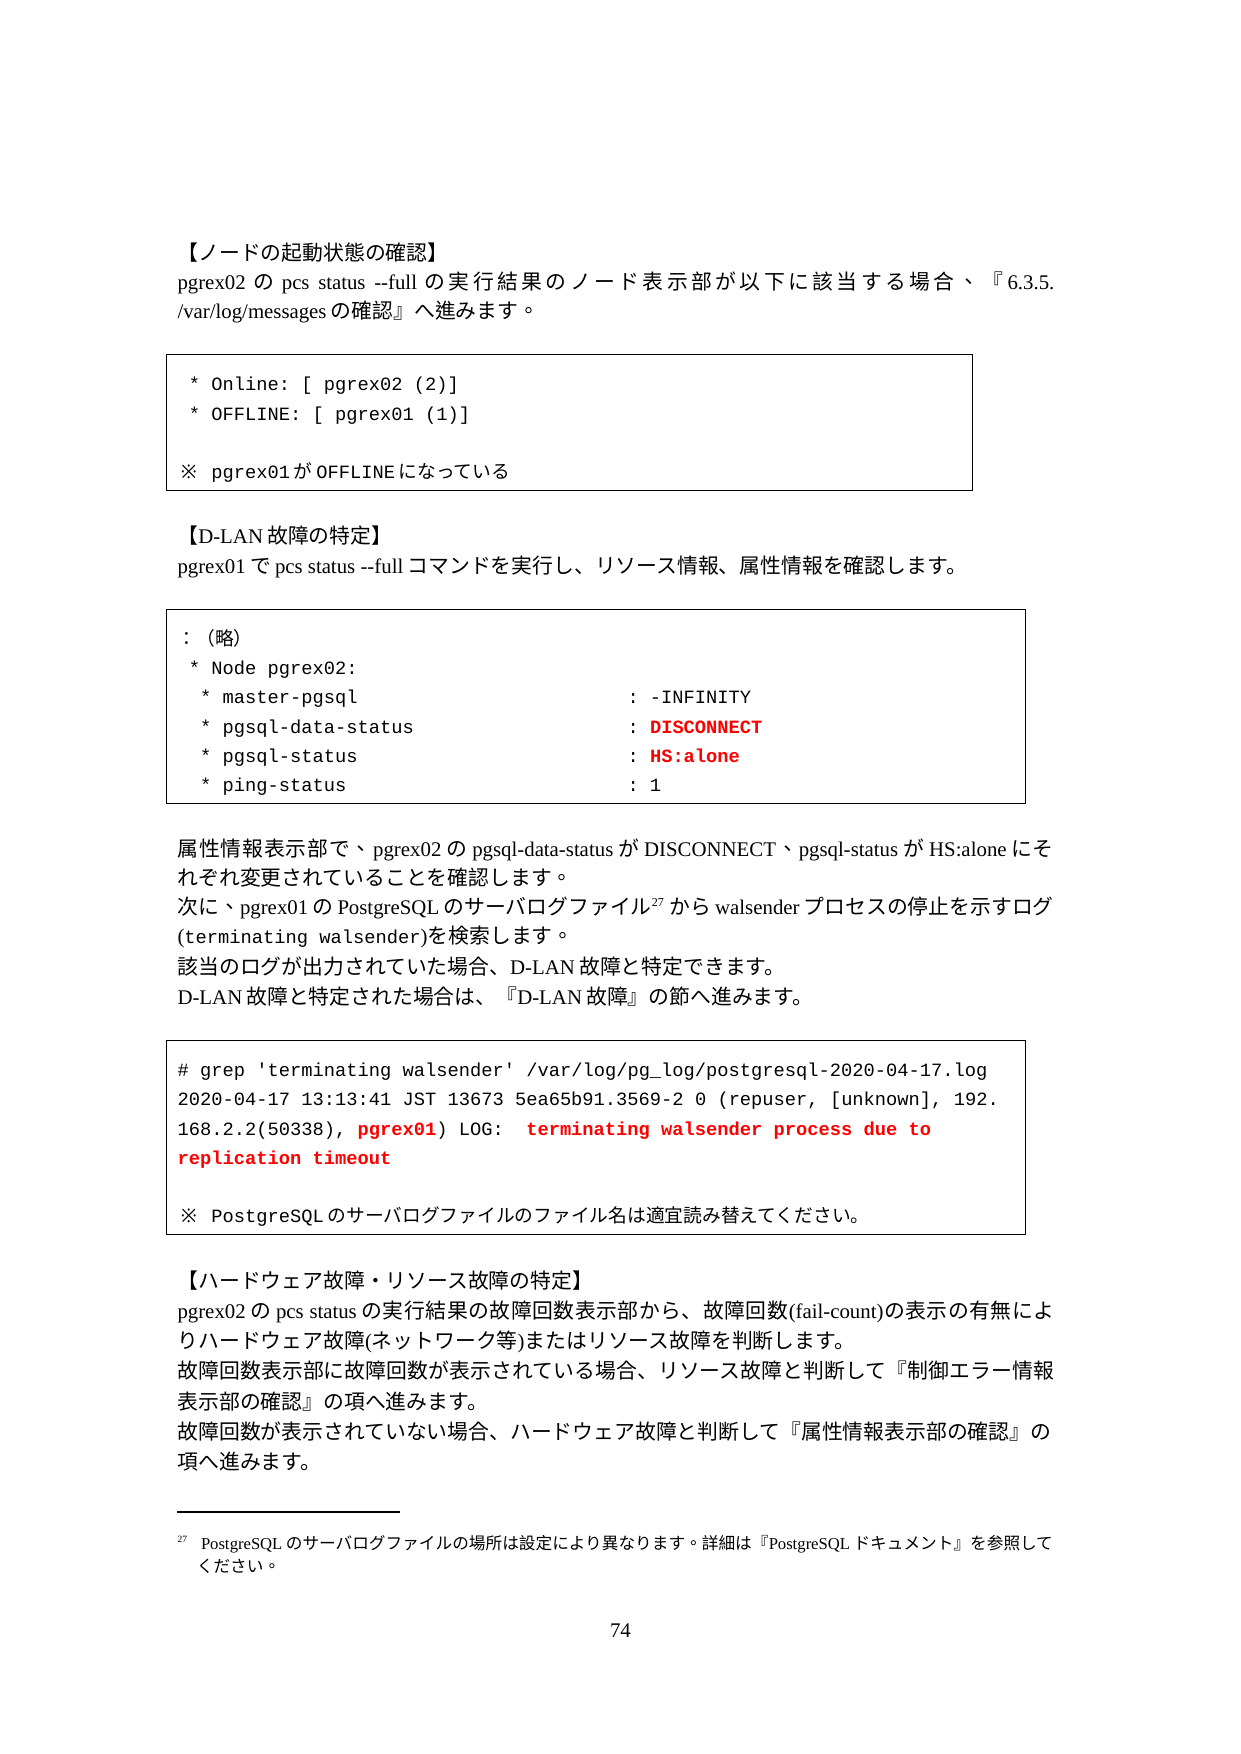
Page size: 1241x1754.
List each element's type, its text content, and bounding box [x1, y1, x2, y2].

text 【D-LAN故障の特定】 [177, 520, 1054, 549]
text 故障回数表示部に故障回数が表示されている場合、リソース故障と判断して『制御エラー情報表示部の確認』の項へ進みます。 [177, 1355, 1054, 1415]
table_header * Online: [ pgrex02 (2)] * OFFLINE: [ pgrex01 (1)] ※ pgrex01がOFFLINEになっている [167, 355, 972, 490]
text 【ノードの起動状態の確認】 [177, 236, 1054, 266]
text 【ハードウェア故障・リソース故障の特定】 [177, 1264, 1054, 1294]
text pgrex02のpcs status --fullの実行結果のノード表示部が以下に該当する場合、『6.3.5. /var/log/messagesの確認』へ進みます。 [177, 266, 1054, 324]
text 次に、pgrex01のPostgreSQLのサーバログファイル からwalsenderプロセスの停止を示すログ(terminating walsender)を検索します。 [177, 892, 1054, 950]
table_header # grep 'terminating walsender' /var/log/pg_log/postgresql-2020-04-17.log 2020-04-17 13:13:41 JST 13673 5ea65b91.3569-2 0 (repuser, [unknown], 192.168.2.2(50338), pgrex01) LOG: terminating walsender process due to replication timeout ※ PostgreSQLのサーバログファイルのファイル名は適宜読み替えてください。 [167, 1041, 1025, 1234]
text D-LAN故障と特定された場合は、『D-LAN故障』の節へ進みます。 [177, 980, 1054, 1010]
text 属性情報表示部で、pgrex02のpgsql-data-statusがDISCONNECT、pgsql-statusがHS:aloneにそれぞれ変更されていることを確認します。 [177, 833, 1054, 892]
text pgrex01でpcs status --fullコマンドを実行し、リソース情報、属性情報を確認します。 [177, 549, 1054, 579]
table_header ：（略） * Node pgrex02: * master-pgsql : -INFINITY * pgsql-data-status : DISCONNECT * pgsql-status : HS:alone * ping-status : 1 [167, 610, 1025, 803]
text 該当のログが出力されていた場合、D-LAN故障と特定できます。 [177, 950, 1054, 980]
text pgrex02のpcs statusの実行結果の故障回数表示部から、故障回数(fail-count)の表示の有無によりハードウェア故障(ネットワーク等)またはリソース故障を判断します。 [177, 1294, 1054, 1355]
text 故障回数が表示されていない場合、ハードウェア故障と判断して『属性情報表示部の確認』の項へ進みます。 [177, 1415, 1054, 1476]
